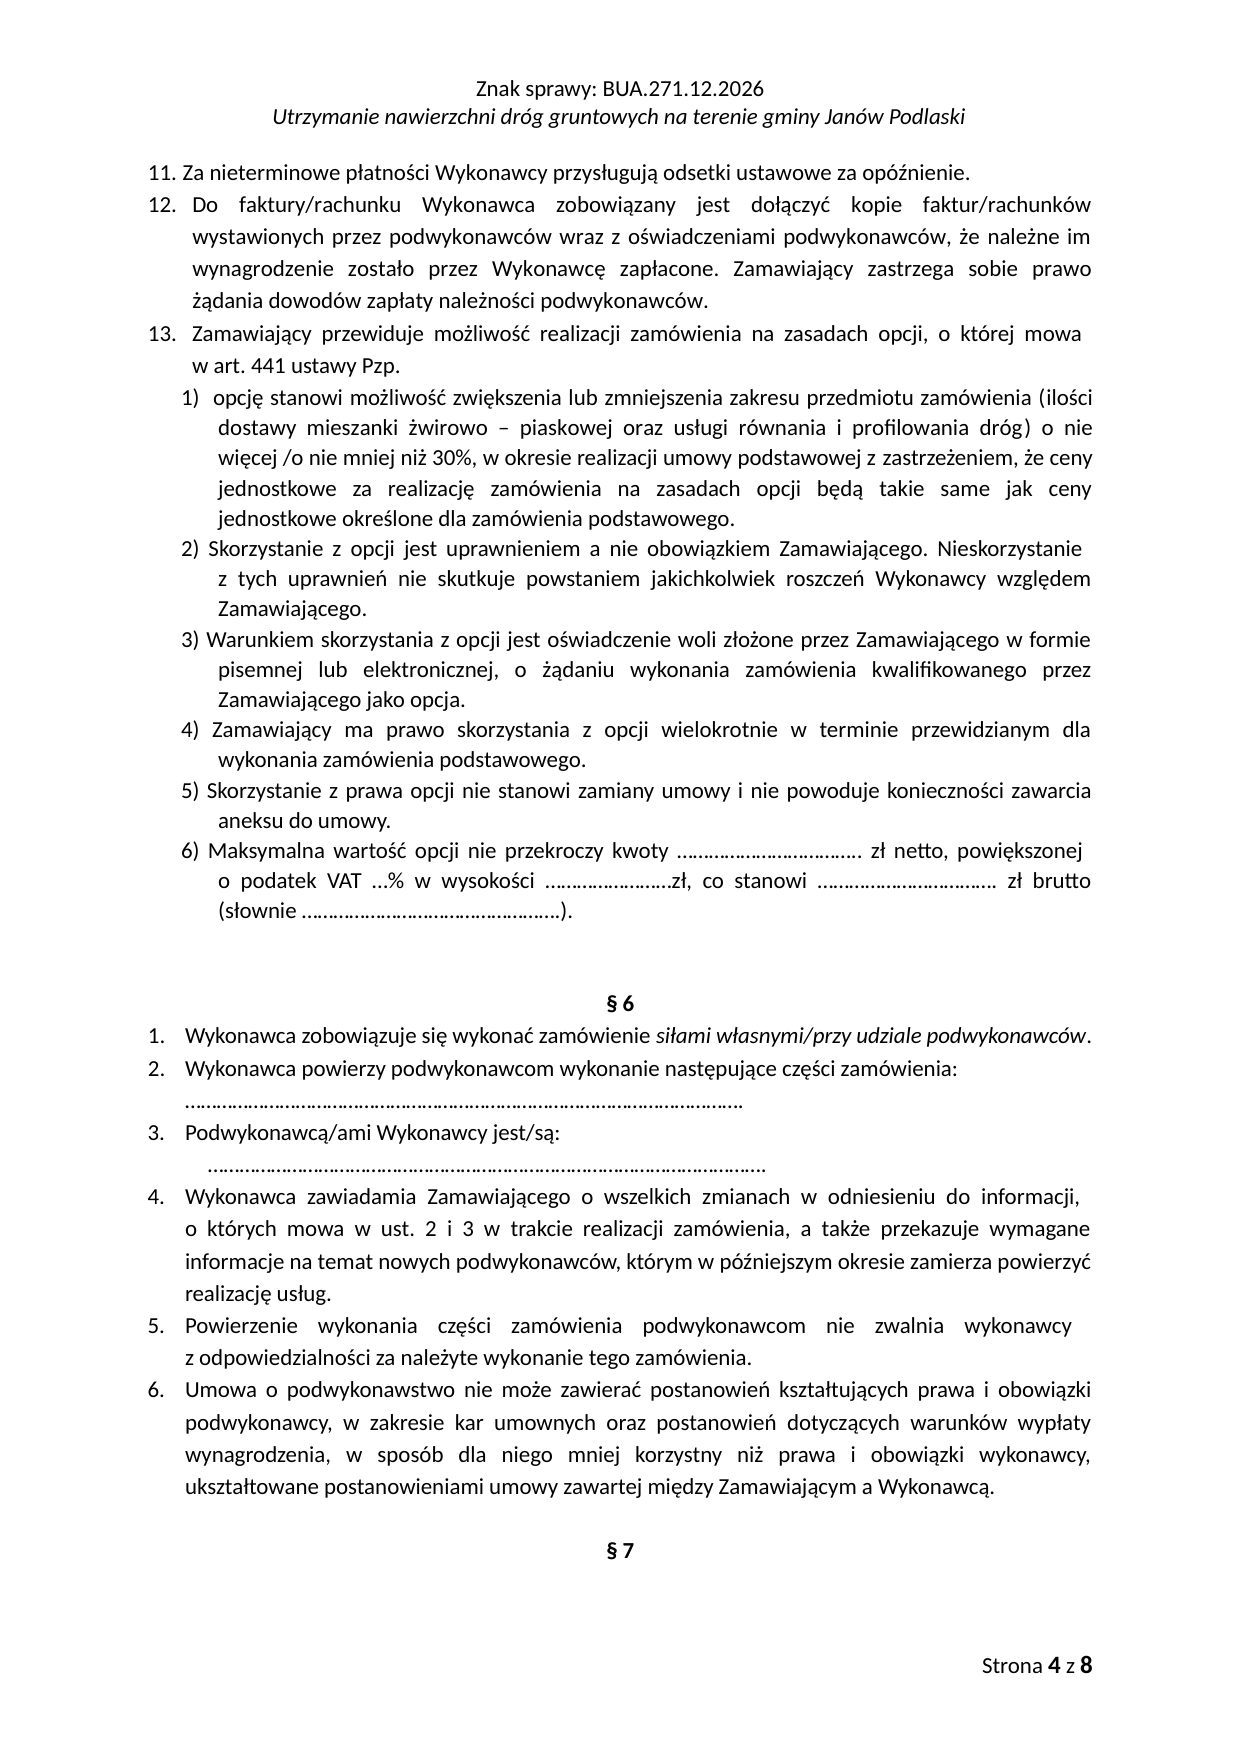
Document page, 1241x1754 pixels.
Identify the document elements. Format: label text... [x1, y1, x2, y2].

text § 6 [148, 989, 1093, 1017]
text § 7 [148, 1536, 1093, 1564]
text ……………………………………………………………………………………………. [148, 1150, 1093, 1178]
list Do faktury/rachunku Wykonawca zobowiązany jest dołączyć kopie faktur/rachunków wystawionych przez podwykonawców wraz z oświadczeniami podwykonawców, że należne im wynagrodzenie zostało przez Wykonawcę zapłacone. Zamawiający zastrzega sobie prawo żądania dowodów zapłaty należności podwykonawców. [148, 190, 1093, 314]
list Wykonawca zawiadamia Zamawiającego o wszelkich zmianach w odniesieniu do informacji, o których mowa w ust. 2 i 3 w trakcie realizacji zamówienia, a także przekazuje wymagane informacje na temat nowych podwykonawców, którym w późniejszym okresie zamierza powierzyć realizację usług. [147, 1182, 1093, 1307]
text 1) opcję stanowi możliwość zwiększenia lub zmniejszenia zakresu przedmiotu zamówienia (ilości dostawy mieszanki żwirowo – piaskowej oraz usługi równania i profilowania dróg) o nie więcej /o nie mniej niż 30%, w okresie realizacji umowy podstawowej z zastrzeżeniem, że ceny jednostkowe za realizację zamówienia na zasadach opcji będą takie same jak ceny jednostkowe określone dla zamówienia podstawowego. [181, 383, 1093, 532]
list Wykonawca zobowiązuje się wykonać zamówienie siłami własnymi/przy udziale podwykonawców. [148, 1021, 1093, 1049]
list Zamawiający przewiduje możliwość realizacji zamówienia na zasadach opcji, o której mowa w art. 441 ustawy Pzp. [148, 319, 1093, 379]
list Podwykonawcą/ami Wykonawcy jest/są: [147, 1118, 1093, 1146]
list Wykonawca powierzy podwykonawcom wykonanie następujące części zamówienia: [148, 1054, 1093, 1082]
list Umowa o podwykonawstwo nie może zawierać postanowień kształtujących prawa i obowiązki podwykonawcy, w zakresie kar umownych oraz postanowień dotyczących warunków wypłaty wynagrodzenia, w sposób dla niego mniej korzystny niż prawa i obowiązki wykonawcy, ukształtowane postanowieniami umowy zawartej między Zamawiającym a Wykonawcą. [147, 1376, 1093, 1500]
text 5) Skorzystanie z prawa opcji nie stanowi zamiany umowy i nie powoduje konieczności zawarcia aneksu do umowy. [181, 776, 1093, 834]
text 2) Skorzystanie z opcji jest uprawnieniem a nie obowiązkiem Zamawiającego. Nieskorzystanie z tych uprawnień nie skutkuje powstaniem jakichkolwiek roszczeń Wykonawcy względem Zamawiającego. [181, 534, 1093, 623]
text ……………………………………………………………………………………………. [148, 1086, 1093, 1114]
text 3) Warunkiem skorzystania z opcji jest oświadczenie woli złożone przez Zamawiającego w formie pisemnej lub elektronicznej, o żądaniu wykonania zamówienia kwalifikowanego przez Zamawiającego jako opcja. [181, 625, 1093, 713]
list Powierzenie wykonania części zamówienia podwykonawcom nie zwalnia wykonawcy z odpowiedzialności za należyte wykonanie tego zamówienia. [147, 1311, 1093, 1371]
text 4) Zamawiający ma prawo skorzystania z opcji wielokrotnie w terminie przewidzianym dla wykonania zamówienia podstawowego. [181, 715, 1093, 774]
text 6) Maksymalna wartość opcji nie przekroczy kwoty …………………………….. zł netto, powiększonej o podatek VAT …% w wysokości ……………………zł, co stanowi ……………………………. zł brutto (słownie ………………………………………….). [181, 836, 1093, 925]
list Za nieterminowe płatności Wykonawcy przysługują odsetki ustawowe za opóźnienie. [148, 158, 1093, 186]
